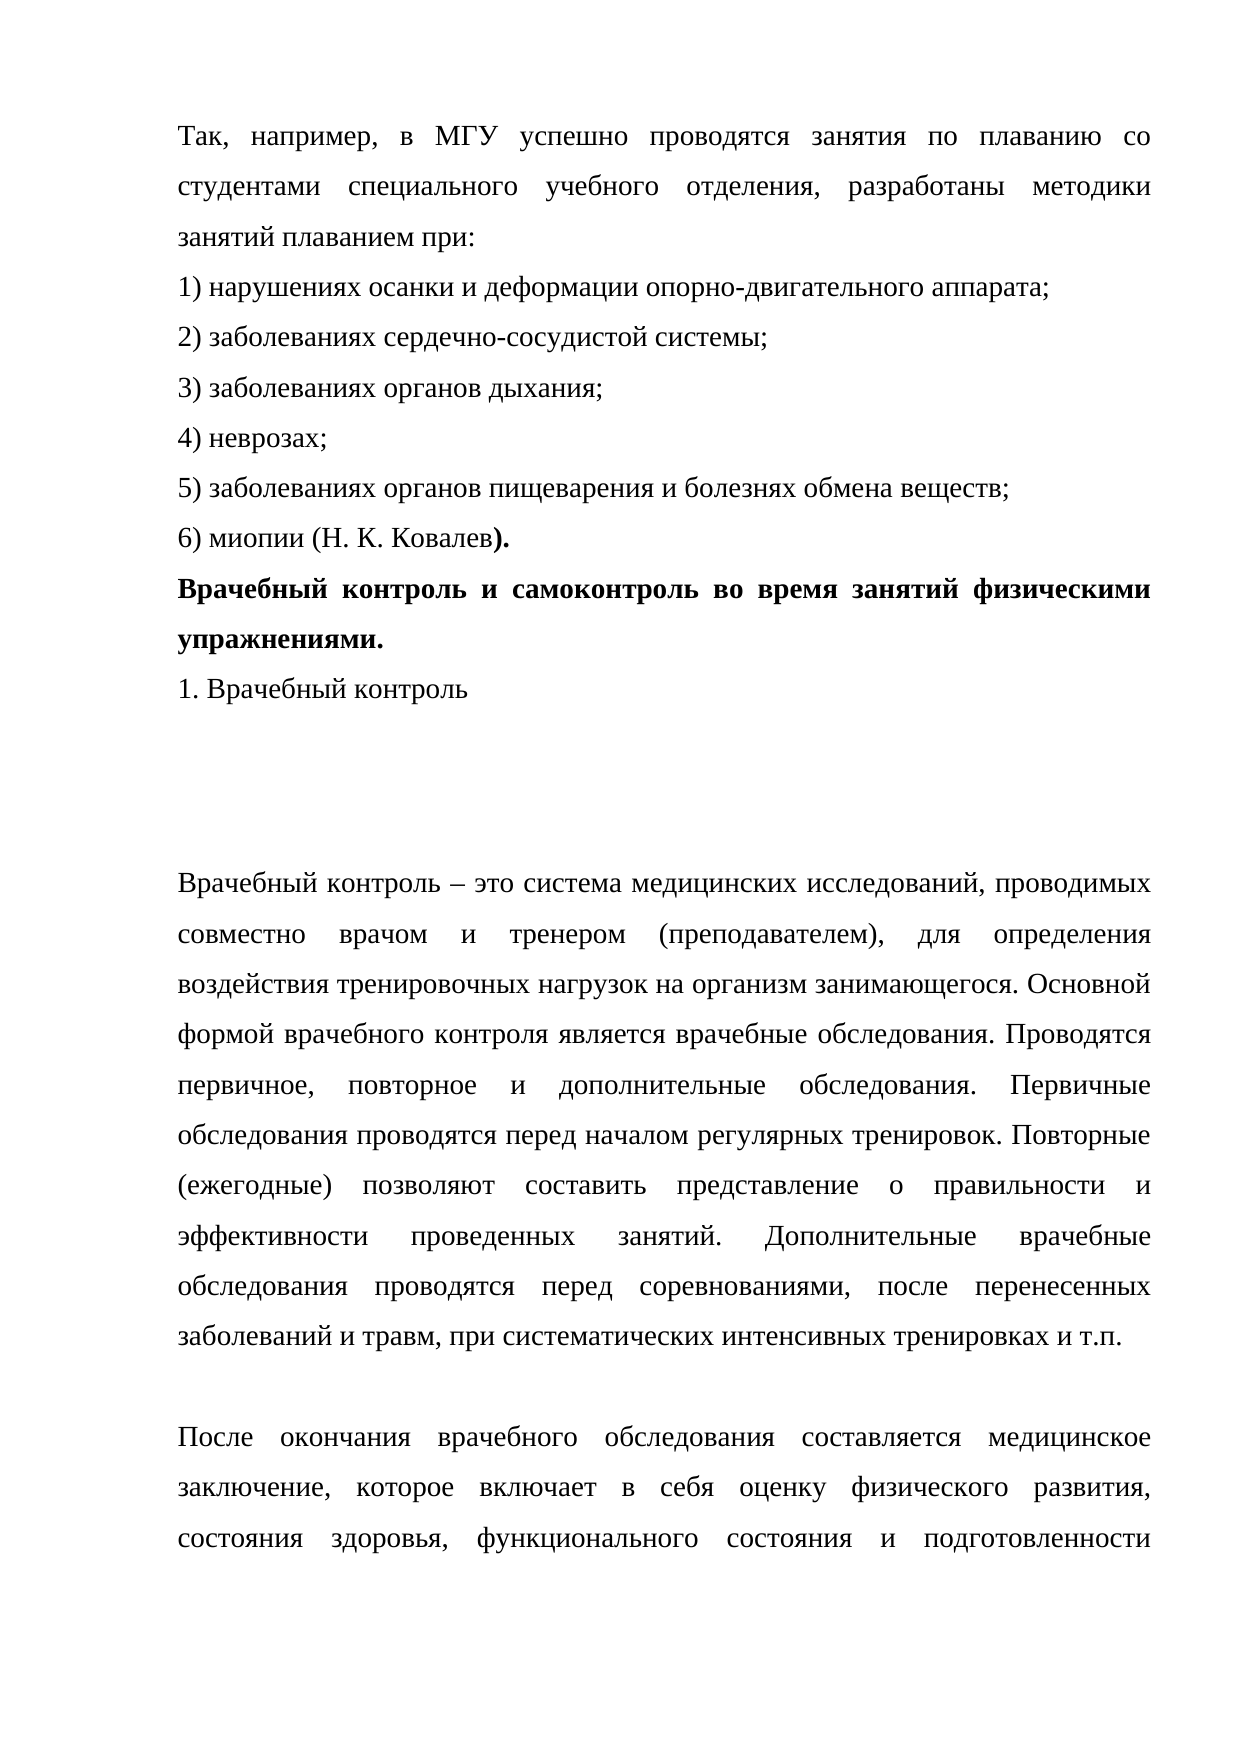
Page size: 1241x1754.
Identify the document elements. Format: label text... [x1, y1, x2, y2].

text 3) заболеваниях органов дыхания; [177, 370, 1152, 403]
text 6) миопии (Н. К. Ковалев). [177, 521, 1152, 554]
text 4) неврозах; [177, 420, 1152, 453]
text Врачебный контроль и самоконтроль во время занятий физическими упражнениями. [177, 571, 1152, 655]
text 1. Врачебный контроль [177, 672, 1152, 705]
text 2) заболеваниях сердечно-сосудистой системы; [177, 319, 1152, 353]
text 1) нарушениях осанки и деформации опорно-двигательного аппарата; [177, 269, 1152, 303]
text Так, например, в МГУ успешно проводятся занятия по плаванию со студентами специального учебного отделения, разработаны методики занятий плаванием при: [177, 118, 1152, 252]
text Врачебный контроль – это система медицинских исследований, проводимых совместно врачом и тренером (преподавателем), для определения воздействия тренировочных нагрузок на организм занимающегося. Основной формой врачебного контроля является врачебные обследования. Проводятся первичное, повторное и дополнительные обследования. Первичные обследования проводятся перед началом регулярных тренировок. Повторные (ежегодные) позволяют составить представление о правильности и эффективности проведенных занятий. Дополнительные врачебные обследования проводятся перед соревнованиями, после перенесенных заболеваний и травм, при систематических интенсивных тренировках и т.п. [177, 866, 1152, 1352]
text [177, 1419, 1152, 1553]
text 5) заболеваниях органов пищеварения и болезнях обмена веществ; [177, 470, 1152, 504]
